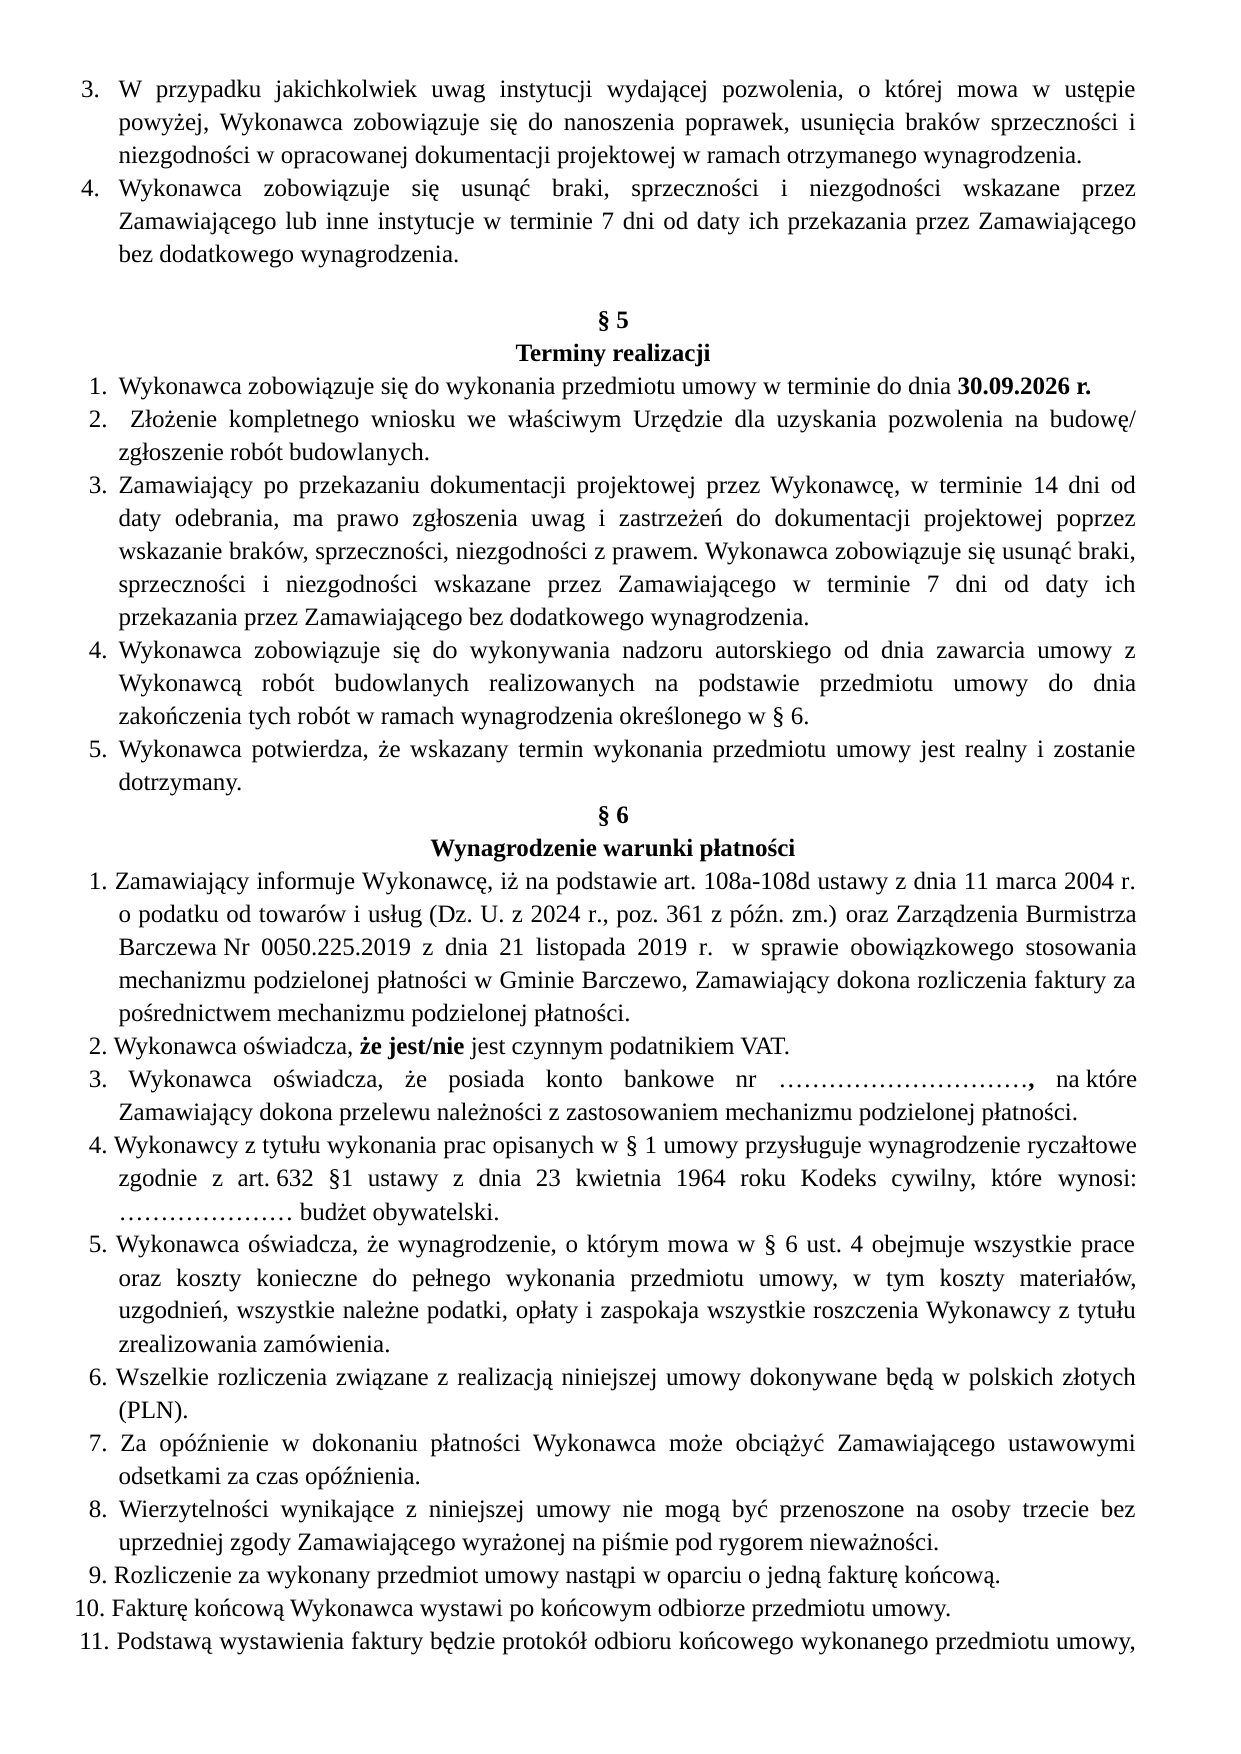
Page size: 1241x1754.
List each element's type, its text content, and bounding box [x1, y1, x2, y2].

text 5. Wykonawca oświadcza, że wynagrodzenie, o którym mowa w § 6 ust. 4 obejmuje wszystkie prace oraz koszty konieczne do pełnego wykonania przedmiotu umowy, w tym koszty materiałów, uzgodnień, wszystkie należne podatki, opłaty i zaspokaja wszystkie roszczenia Wykonawcy z tytułu zrealizowania zamówienia. [89, 1229, 1137, 1357]
text Terminy realizacji [89, 338, 1137, 367]
text 8. Wierzytelności wynikające z niniejszej umowy nie mogą być przenoszone na osoby trzecie bez uprzedniej zgody Zamawiającego wyrażonej na piśmie pod rygorem nieważności. [89, 1494, 1137, 1556]
list Wykonawca zobowiązuje się do wykonania przedmiotu umowy w terminie do dnia 30.09.2026 r. [89, 371, 1137, 400]
list Wykonawca zobowiązuje się usunąć braki, sprzeczności i niezgodności wskazane przez Zamawiającego lub inne instytucje w terminie 7 dni od daty ich przekazania przez Zamawiającego bez dodatkowego wynagrodzenia. [81, 173, 1137, 268]
text 2. Wykonawca oświadcza, że jest/nie jest czynnym podatnikiem VAT. [89, 1031, 1137, 1060]
text 3. Wykonawca oświadcza, że posiada konto bankowe nr …………………………, na które Zamawiający dokona przelewu należności z zastosowaniem mechanizmu podzielonej płatności. [89, 1064, 1137, 1126]
text 7. Za opóźnienie w dokonaniu płatności Wykonawca może obciążyć Zamawiającego ustawowymi odsetkami za czas opóźnienia. [89, 1428, 1137, 1489]
list W przypadku jakichkolwiek uwag instytucji wydającej pozwolenia, o której mowa w ustępie powyżej, Wykonawca zobowiązuje się do nanoszenia poprawek, usunięcia braków sprzeczności i niezgodności w opracowanej dokumentacji projektowej w ramach otrzymanego wynagrodzenia. [81, 74, 1137, 169]
list Wykonawca potwierdza, że wskazany termin wykonania przedmiotu umowy jest realny i zostanie dotrzymany. [89, 734, 1137, 796]
text 4. Wykonawcy z tytułu wykonania prac opisanych w § 1 umowy przysługuje wynagrodzenie ryczałtowe zgodnie z art. 632 §1 ustawy z dnia 23 kwietnia 1964 roku Kodeks cywilny, które wynosi: ………………… budżet obywatelski. [89, 1131, 1137, 1225]
list Wykonawca zobowiązuje się do wykonywania nadzoru autorskiego od dnia zawarcia umowy z Wykonawcą robót budowlanych realizowanych na podstawie przedmiotu umowy do dnia zakończenia tych robót w ramach wynagrodzenia określonego w § 6. [89, 635, 1137, 730]
list Złożenie kompletnego wniosku we właściwym Urzędzie dla uzyskania pozwolenia na budowę/ zgłoszenie robót budowlanych. [89, 404, 1137, 466]
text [44, 1626, 1137, 1654]
text Wynagrodzenie warunki płatności [89, 833, 1137, 862]
text 6. Wszelkie rozliczenia związane z realizacją niniejszej umowy dokonywane będą w polskich złotych (PLN). [89, 1362, 1137, 1423]
text § 6 [89, 800, 1137, 829]
text 9. Rozliczenie za wykonany przedmiot umowy nastąpi w oparciu o jedną fakturę końcową. [74, 1560, 1137, 1588]
text § 5 [89, 305, 1137, 334]
text 10. Fakturę końcową Wykonawca wystawi po końcowym odbiorze przedmiotu umowy. [74, 1593, 1137, 1622]
text 1. Zamawiający informuje Wykonawcę, iż na podstawie art. 108a-108d ustawy z dnia 11 marca 2004 r. o podatku od towarów i usług (Dz. U. z 2024 r., poz. 361 z późn. zm.) oraz Zarządzenia Burmistrza Barczewa Nr 0050.225.2019 z dnia 21 listopada 2019 r. w sprawie obowiązkowego stosowania mechanizmu podzielonej płatności w Gminie Barczewo, Zamawiający dokona rozliczenia faktury za pośrednictwem mechanizmu podzielonej płatności. [89, 866, 1137, 1027]
list Zamawiający po przekazaniu dokumentacji projektowej przez Wykonawcę, w terminie 14 dni od daty odebrania, ma prawo zgłoszenia uwag i zastrzeżeń do dokumentacji projektowej poprzez wskazanie braków, sprzeczności, niezgodności z prawem. Wykonawca zobowiązuje się usunąć braki, sprzeczności i niezgodności wskazane przez Zamawiającego w terminie 7 dni od daty ich przekazania przez Zamawiającego bez dodatkowego wynagrodzenia. [89, 470, 1137, 631]
